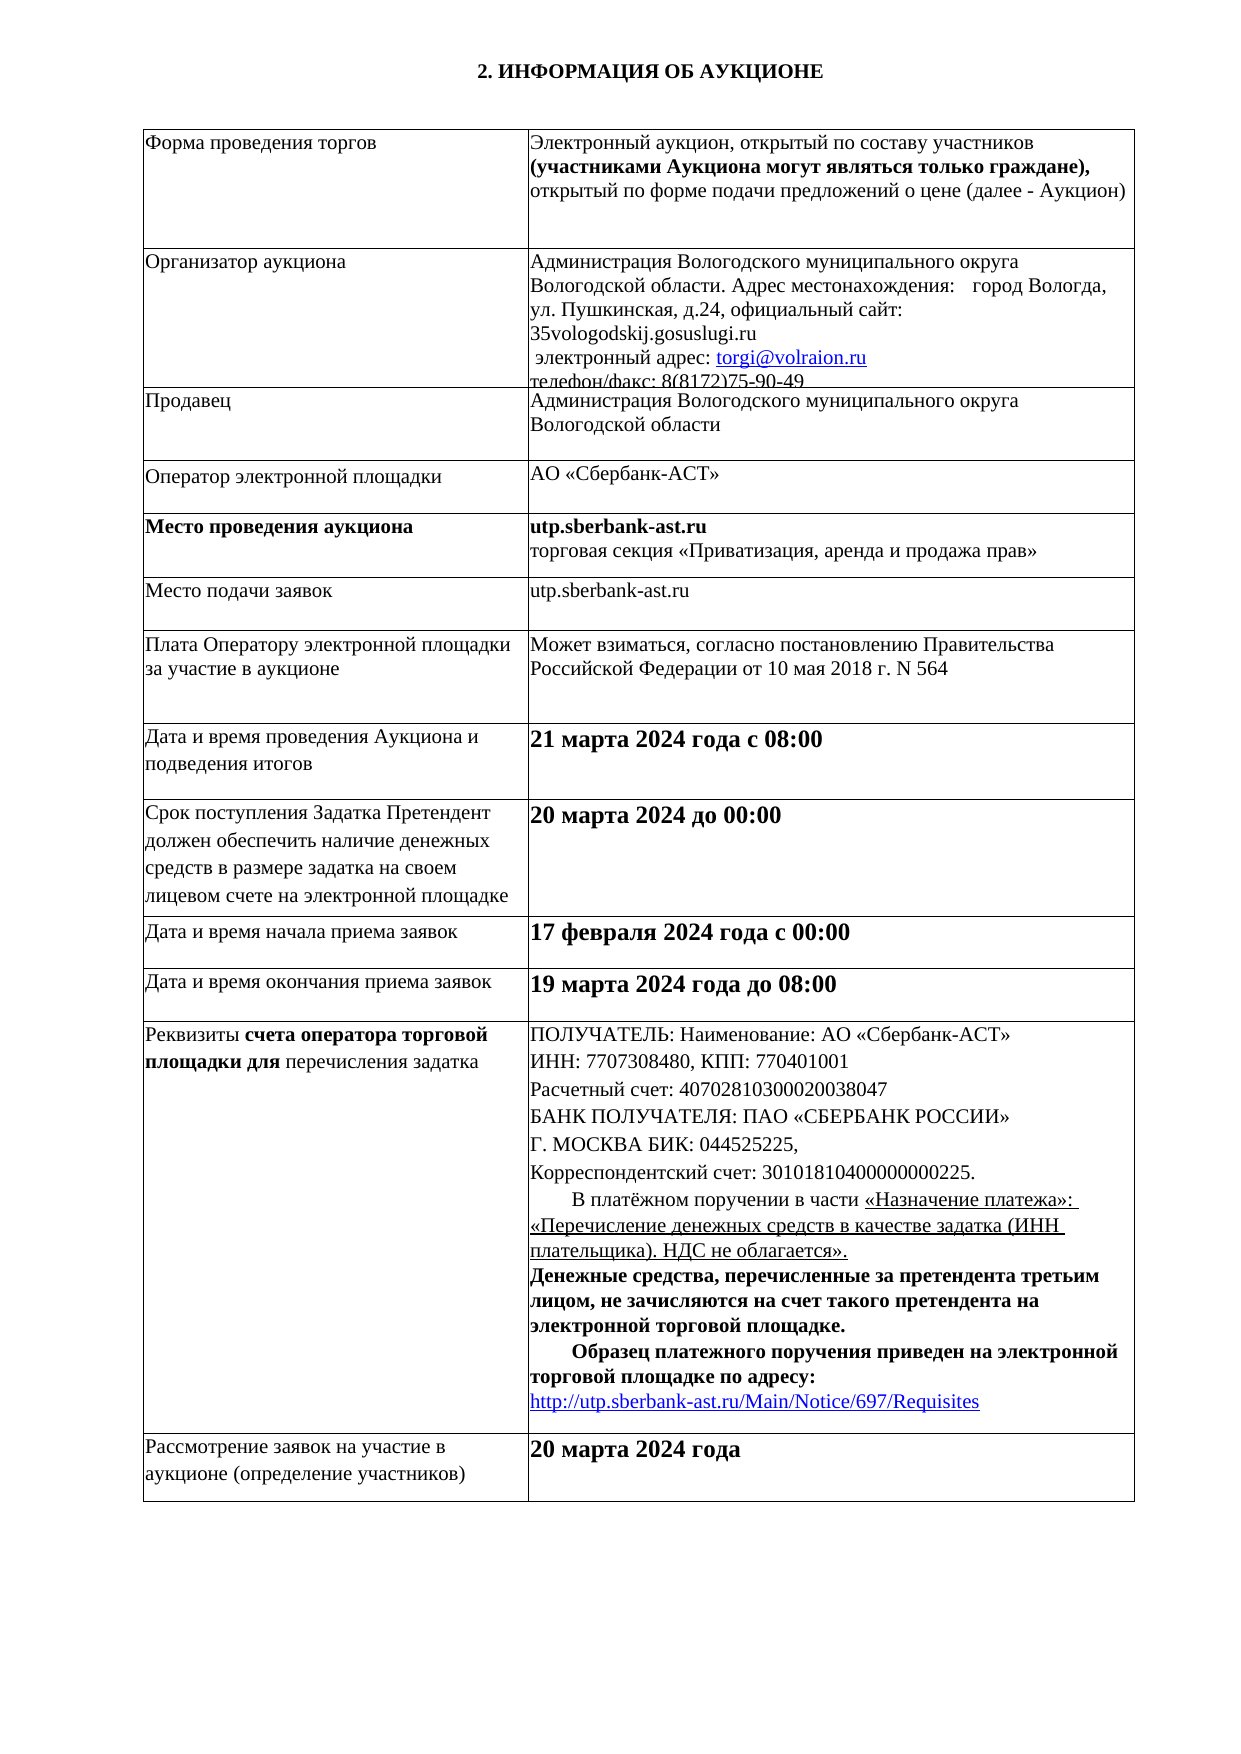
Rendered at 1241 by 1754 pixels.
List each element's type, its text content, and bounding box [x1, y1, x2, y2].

table_cell Оператор электронной площадки [144, 461, 528, 512]
table_cell 17 февраля 2024 года с 00:00 [529, 917, 1134, 968]
table_cell utp.sberbank-ast.ru торговая секция «Приватизация, аренда и продажа прав» [529, 514, 1134, 577]
table_cell Организатор аукциона [144, 249, 528, 387]
table_cell 20 марта 2024 года [529, 1434, 1134, 1501]
table_cell АО «Сбербанк-АСТ» [529, 461, 1134, 512]
table_cell utp.sberbank-ast.ru [529, 578, 1134, 630]
table_cell Продавец [144, 388, 528, 460]
table_cell Администрация Вологодского муниципального округа Вологодской области. Адрес местонахождения: город Вологда, ул. Пушкинская, д.24, официальный сайт: 35vologodskij.gosuslugi.ru электронный адрес: torgi@volraion.ru телефон/факс: 8(8172)75-90-49 [529, 249, 1134, 387]
table_cell Реквизиты счета оператора торговой площадки для перечисления задатка [144, 1022, 528, 1433]
text 2. ИНФОРМАЦИЯ ОБ АУКЦИОНЕ [145, 59, 1156, 83]
table_cell 19 марта 2024 года до 08:00 [529, 969, 1134, 1021]
table_cell 21 марта 2024 года с 08:00 [529, 724, 1134, 799]
table_cell Администрация Вологодского муниципального округа Вологодской области [529, 388, 1134, 460]
table_header Электронный аукцион, открытый по составу участников (участниками Аукциона могут являться только граждане), открытый по форме подачи предложений о цене (далее - Аукцион) [529, 130, 1134, 248]
table_cell ПОЛУЧАТЕЛЬ: Наименование: АО «Сбербанк-АСТ» ИНН: 7707308480, КПП: 770401001 Расчетный счет: 40702810300020038047 БАНК ПОЛУЧАТЕЛЯ: ПАО «СБЕРБАНК РОССИИ» Г. МОСКВА БИК: 044525225, Корреспондентский счет: 30101810400000000225. В платёжном поручении в части «Назначение платежа»: «Перечисление денежных средств в качестве задатка (ИНН плательщика). НДС не облагается». Денежные средства, перечисленные за претендента третьим лицом, не зачисляются на счет такого претендента на электронной торговой площадке. Образец платежного поручения приведен на электронной торговой площадке по адресу: http://utp.sberbank-ast.ru/Main/Notice/697/Requisites [529, 1022, 1134, 1433]
table_cell Плата Оператору электронной площадки за участие в аукционе [144, 631, 528, 723]
table_cell Место проведения аукциона [144, 514, 528, 577]
table_cell Место подачи заявок [144, 578, 528, 630]
table_cell Дата и время начала приема заявок [144, 917, 528, 968]
table_cell 20 марта 2024 до 00:00 [529, 800, 1134, 916]
table_cell Дата и время окончания приема заявок [144, 969, 528, 1021]
table_cell Дата и время проведения Аукциона и подведения итогов [144, 724, 528, 799]
table_cell Может взиматься, согласно постановлению Правительства Российской Федерации от 10 мая 2018 г. N 564 [529, 631, 1134, 723]
table_cell Срок поступления Задатка Претендент должен обеспечить наличие денежных средств в размере задатка на своем лицевом счете на электронной площадке [144, 800, 528, 916]
table_header Форма проведения торгов [144, 130, 528, 248]
table_cell Рассмотрение заявок на участие в аукционе (определение участников) [144, 1434, 528, 1501]
